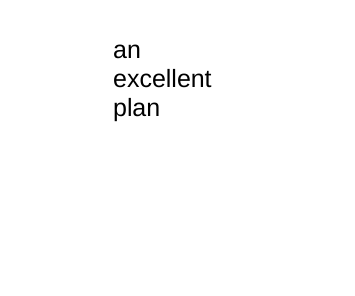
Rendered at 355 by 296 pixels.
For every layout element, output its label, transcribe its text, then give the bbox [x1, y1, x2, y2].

text an excellent plan [113, 35, 242, 122]
